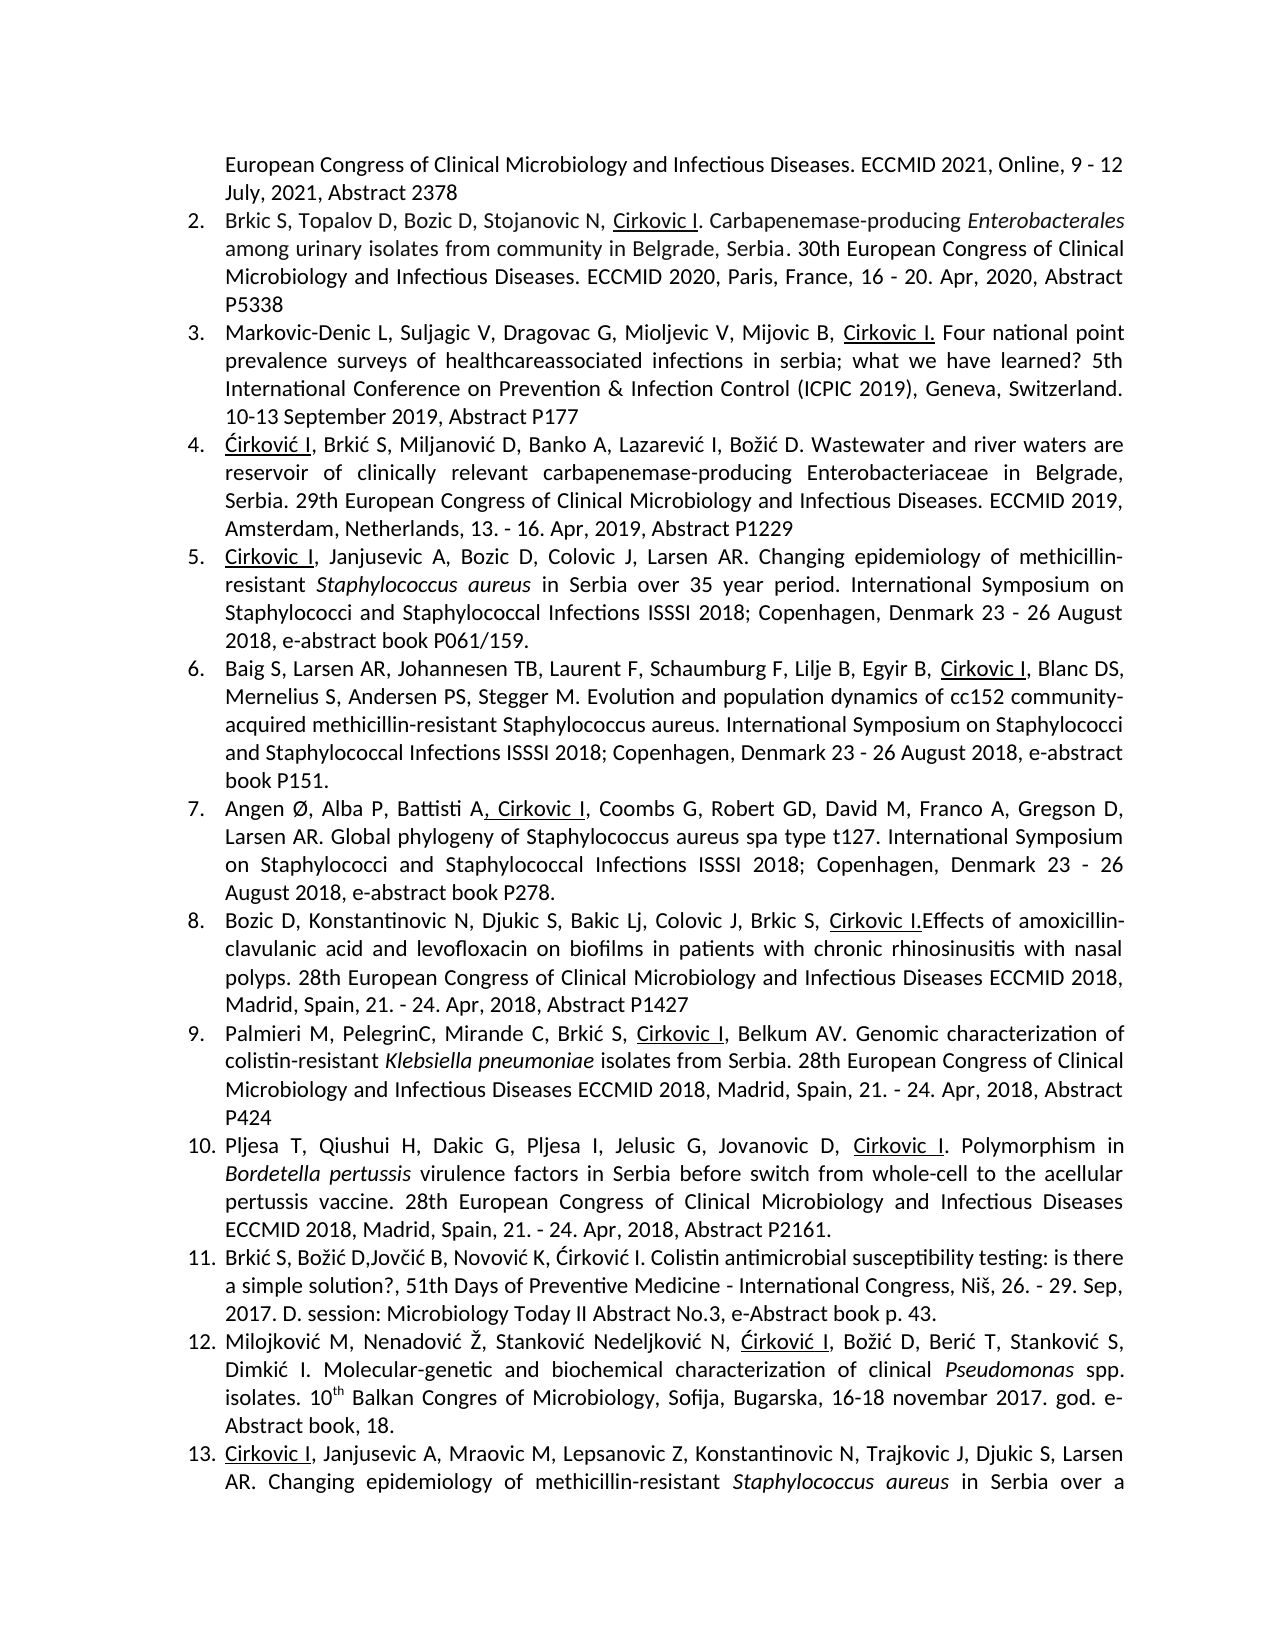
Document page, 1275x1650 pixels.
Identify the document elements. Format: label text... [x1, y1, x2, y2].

list Markovic-Denic L, Suljagic V, Dragovac G, Mioljevic V, Mijovic B, Cirkovic I. Four national point prevalence surveys of healthcareassociated infections in serbia; what we have learned? 5th International Conference on Prevention & Infection Control (ICPIC 2019), Geneva, Switzerland. 10-13 September 2019, Abstract P177 [187, 318, 1125, 430]
list Brkic S, Topalov D, Bozic D, Stojanovic N, Cirkovic I. Carbapenemase-producing Enterobacterales among urinary isolates from community in Belgrade, Serbia. 30th European Congress of Clinical Microbiology and Infectious Diseases. ECCMID 2020, Paris, France, 16 - 20. Apr, 2020, Abstract P5338 [187, 206, 1125, 318]
list Milojković M, Nenadović Ž, Stanković Nedeljković N, Ćirković I, Božić D, Berić T, Stanković S, Dimkić I. Molecular-genetic and biochemical characterization of clinical Pseudomonas spp. isolates. 10th Balkan Congres of Microbiology, Sofija, Bugarska, 16-18 novembar 2017. god. e-Abstract book, 18. [187, 1327, 1125, 1439]
list Ćirković I, Brkić S, Miljanović D, Banko A, Lazarević I, Božić D. Wastewater and river waters are reservoir of clinically relevant carbapenemase-producing Enterobacteriaceae in Belgrade, Serbia. 29th European Congress of Clinical Microbiology and Infectious Diseases. ECCMID 2019, Amsterdam, Netherlands, 13. - 16. Apr, 2019, Abstract P1229 [187, 430, 1125, 542]
list Bozic D, Konstantinovic N, Djukic S, Bakic Lj, Colovic J, Brkic S, Cirkovic I.Effects of amoxicillin-clavulanic acid and levofloxacin on biofilms in patients with chronic rhinosinusitis with nasal polyps. 28th European Congress of Clinical Microbiology and Infectious Diseases ECCMID 2018, Madrid, Spain, 21. - 24. Apr, 2018, Abstract P1427 [187, 907, 1125, 1019]
list Angen Ø, Alba P, Battisti A, Cirkovic I, Coombs G, Robert GD, David M, Franco A, Gregson D, Larsen AR. Global phylogeny of Staphylococcus aureus spa type t127. International Symposium on Staphylococci and Staphylococcal Infections ISSSI 2018; Copenhagen, Denmark 23 - 26 August 2018, e-abstract book P278. [187, 794, 1125, 907]
list Palmieri M, PelegrinC, Mirande C, Brkić S, Cirkovic I, Belkum AV. Genomic characterization of colistin-resistant Klebsiella pneumoniae isolates from Serbia. 28th European Congress of Clinical Microbiology and Infectious Diseases ECCMID 2018, Madrid, Spain, 21. - 24. Apr, 2018, Abstract P424 [187, 1019, 1125, 1131]
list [187, 1439, 1125, 1495]
list Pljesa T, Qiushui H, Dakic G, Pljesa I, Jelusic G, Jovanovic D, Cirkovic I. Polymorphism in Bordetella pertussis virulence factors in Serbia before switch from whole-cell to the acellular pertussis vaccine. 28th European Congress of Clinical Microbiology and Infectious Diseases ECCMID 2018, Madrid, Spain, 21. - 24. Apr, 2018, Abstract P2161. [187, 1131, 1125, 1243]
list Brkić S, Božić D,Jovčić B, Novović K, Ćirković I. Colistin antimicrobial susceptibility testing: is there a simple solution?, 51th Days of Preventive Medicine - International Congress, Niš, 26. - 29. Sep, 2017. D. session: Microbiology Today II Abstract No.3, e-Abstract book p. 43. [187, 1243, 1125, 1327]
list Baig S, Larsen AR, Johannesen TB, Laurent F, Schaumburg F, Lilje B, Egyir B, Cirkovic I, Blanc DS, Mernelius S, Andersen PS, Stegger M. Evolution and population dynamics of cc152 community-acquired methicillin-resistant Staphylococcus aureus. International Symposium on Staphylococci and Staphylococcal Infections ISSSI 2018; Copenhagen, Denmark 23 - 26 August 2018, e-abstract book P151. [187, 654, 1125, 794]
list Cirkovic I, Janjusevic A, Bozic D, Colovic J, Larsen AR. Changing epidemiology of methicillin-resistant Staphylococcus aureus in Serbia over 35 year period. International Symposium on Staphylococci and Staphylococcal Infections ISSSI 2018; Copenhagen, Denmark 23 - 26 August 2018, e-abstract book P061/159. [187, 542, 1125, 654]
